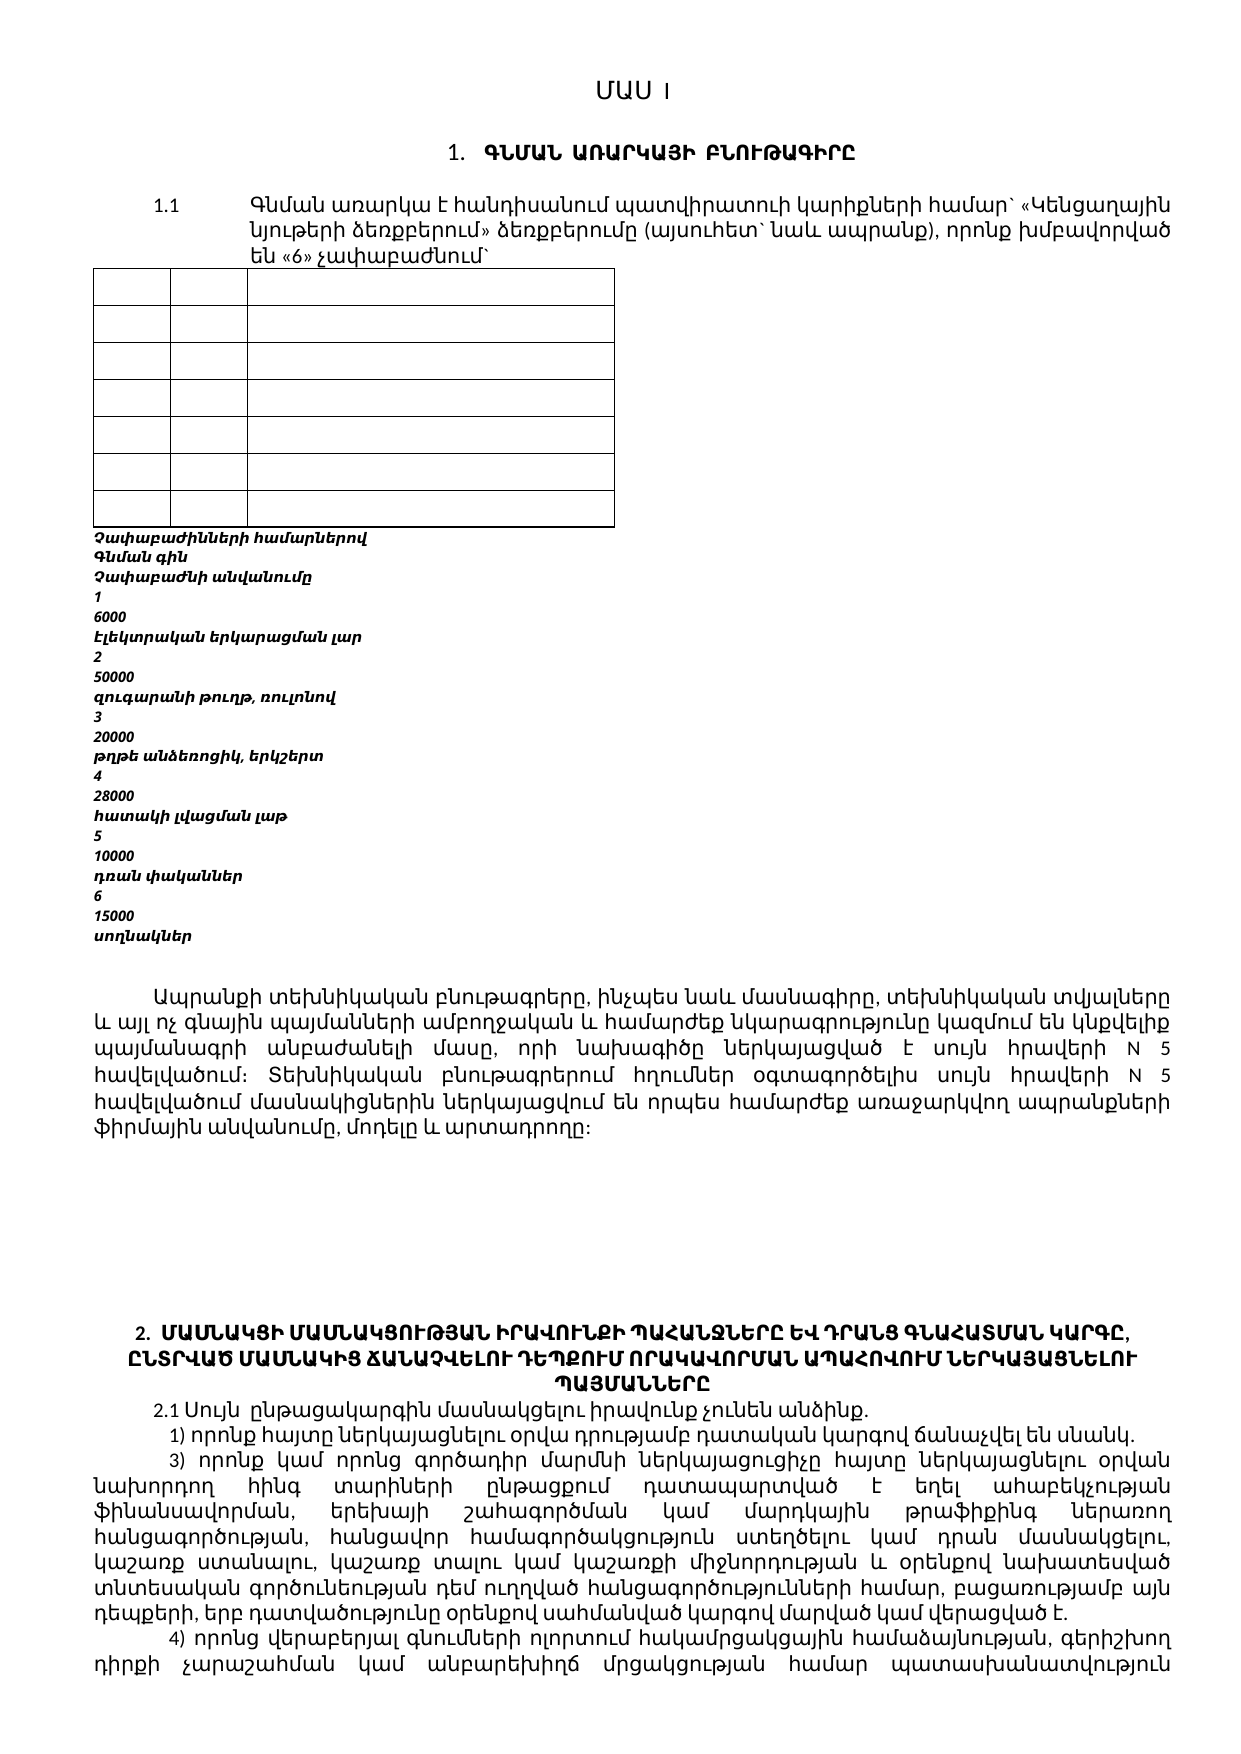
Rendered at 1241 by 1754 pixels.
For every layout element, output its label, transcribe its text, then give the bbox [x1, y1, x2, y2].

text Ապրանքի տեխնիկական բնութագրերը, ինչպես նաև մասնագիրը, տեխնիկական տվյալները և այլ ոչ գնային պայմանների ամբողջական և համարժեք նկարագրությունը կազմում են կնքվելիք պայմանագրի անբաժանելի մասը, որի նախագիծը ներկայացված է սույն հրավերի N 5 հավելվածում։ Տեխնիկական բնութագրերում հղումներ օգտագործելիս սույն հրավերի N 5 հավելվածում մասնակիցներին ներկայացվում են որպես համարժեք առաջարկվող ապրանքների ֆիրմային անվանումը, մոդելը և արտադրողը: [94, 984, 1171, 1140]
text 1) որոնք հայտը ներկայացնելու օրվա դրությամբ դատական կարգով ճանաչվել են սնանկ. [94, 1422, 1171, 1448]
text ՄԱՍ I [94, 75, 1171, 106]
text 3) որոնք կամ որոնց գործադիր մարմնի ներկայացուցիչը հայտը ներկայացնելու օրվան նախորդող հինգ տարիների ընթացքում դատապարտված է եղել ահաբեկչության ֆինանսավորման, երեխայի շահագործման կամ մարդկային թրաֆիքինգ ներառող հանցագործության, հանցավոր համագործակցություն ստեղծելու կամ դրան մասնակցելու, կաշառք ստանալու, կաշառք տալու կամ կաշառքի միջնորդության և օրենքով նախատեսված տնտեսական գործունեության դեմ ուղղված հանցագործությունների համար, բացառությամբ այն դեպքերի, երբ դատվածությունը օրենքով սահմանված կարգով մարված կամ վերացված է. [94, 1448, 1171, 1626]
subtitle Գնման առարկա է հանդիսանում պատվիրատուի կարիքների համար` «Կենցաղային նյութերի ձեռքբերում» ձեռքբերումը (այսուհետ` նաև ապրանք), որոնք խմբավորված են «6» չափաբաժնում` [153, 192, 1171, 268]
text 2. ՄԱՍՆԱԿՑԻ ՄԱՍՆԱԿՑՈՒԹՅԱՆ ԻՐԱՎՈՒՆՔԻ ՊԱՀԱՆՋՆԵՐԸ ԵՎ ԴՐԱՆՑ ԳՆԱՀԱՏՄԱՆ ԿԱՐԳԸ, ԸՆՏՐՎԱԾ ՄԱՍՆԱԿԻՑ ՃԱՆԱՉՎԵԼՈՒ ԴԵՊՔՈՒՄ ՈՐԱԿԱՎՈՐՄԱՆ ԱՊԱՀՈՎՈՒՄ ՆԵՐԿԱՅԱՑՆԵԼՈՒ ՊԱՅՄԱՆՆԵՐԸ [94, 1321, 1171, 1397]
list ԳՆՄԱՆ ԱՌԱՐԿԱՅԻ ԲՆՈՒԹԱԳԻՐԸ [131, 136, 1171, 167]
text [94, 1626, 1171, 1676]
text 2.1 Սույն ընթացակարգին մասնակցելու իրավունք չունեն անձինք. [94, 1397, 1171, 1422]
